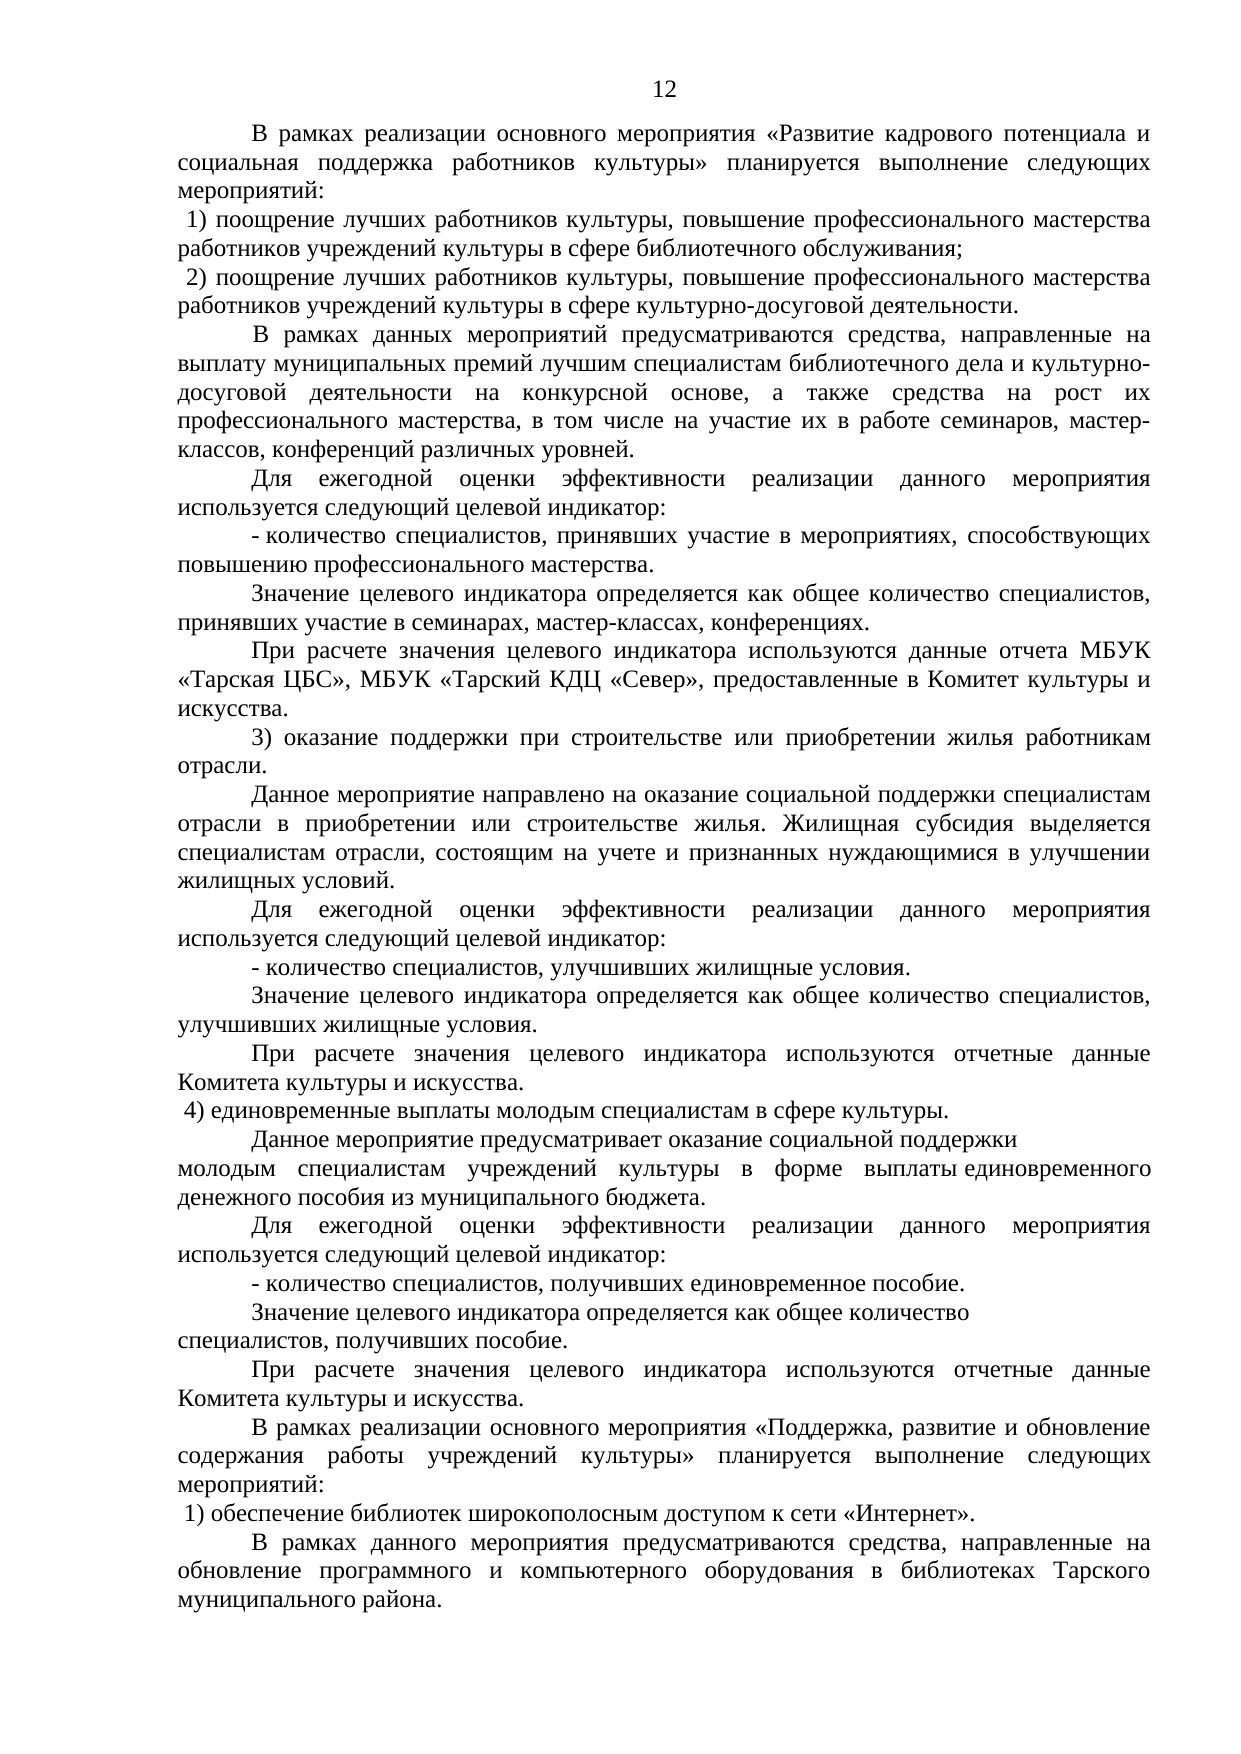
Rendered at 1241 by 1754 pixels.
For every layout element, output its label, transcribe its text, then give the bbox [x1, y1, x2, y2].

text В рамках реализации основного мероприятия «Развитие кадрового потенциала и социальная поддержка работников культуры» планируется выполнение следующих мероприятий: [177, 118, 1152, 204]
text специалистов, получивших пособие. [177, 1326, 1152, 1354]
text молодым специалистам учреждений культуры в форме выплаты единовременного денежного пособия из муниципального бюджета. [177, 1153, 1152, 1211]
text При расчете значения целевого индикатора используются отчетные данные Комитета культуры и искусства. [177, 1354, 1152, 1412]
text В рамках реализации основного мероприятия «Поддержка, развитие и обновление содержания работы учреждений культуры» планируется выполнение следующих мероприятий: [177, 1412, 1152, 1498]
text - количество специалистов, принявших участие в мероприятиях, способствующих повышению профессионального мастерства. [177, 521, 1152, 578]
text Значение целевого индикатора определяется как общее количество [251, 1297, 1152, 1326]
text Данное мероприятие направлено на оказание социальной поддержки специалистам отрасли в приобретении или строительстве жилья. Жилищная субсидия выделяется специалистам отрасли, состоящим на учете и признанных нуждающимися в улучшении жилищных условий. [177, 779, 1152, 894]
text 1) поощрение лучших работников культуры, повышение профессионального мастерства работников учреждений культуры в сфере библиотечного обслуживания; [177, 204, 1152, 262]
text 4) единовременные выплаты молодым специалистам в сфере культуры. [177, 1096, 1152, 1124]
text Для ежегодной оценки эффективности реализации данного мероприятия используется следующий целевой индикатор: [177, 463, 1152, 521]
text В рамках данных мероприятий предусматриваются средства, направленные на выплату муниципальных премий лучшим специалистам библиотечного дела и культурно-досуговой деятельности на конкурсной основе, а также средства на рост их профессионального мастерства, в том числе на участие их в работе семинаров, мастер-классов, конференций различных уровней. [177, 319, 1152, 463]
text Значение целевого индикатора определяется как общее количество специалистов, принявших участие в семинарах, мастер-классах, конференциях. [177, 578, 1152, 636]
text Данное мероприятие предусматривает оказание социальной поддержки [251, 1124, 1152, 1153]
text Для ежегодной оценки эффективности реализации данного мероприятия используется следующий целевой индикатор: [177, 894, 1152, 952]
text - количество специалистов, улучшивших жилищные условия. [177, 952, 1152, 981]
text 1) обеспечение библиотек широкополосным доступом к сети «Интернет». [177, 1498, 1152, 1527]
text 3) оказание поддержки при строительстве или приобретении жилья работникам отрасли. [177, 722, 1152, 779]
text При расчете значения целевого индикатора используются данные отчета МБУК «Тарская ЦБС», МБУК «Тарский КДЦ «Север», предоставленные в Комитет культуры и искусства. [177, 636, 1152, 722]
text 2) поощрение лучших работников культуры, повышение профессионального мастерства работников учреждений культуры в сфере культурно-досуговой деятельности. [177, 262, 1152, 319]
text Для ежегодной оценки эффективности реализации данного мероприятия используется следующий целевой индикатор: [177, 1211, 1152, 1268]
text В рамках данного мероприятия предусматриваются средства, направленные на обновление программного и компьютерного оборудования в библиотеках Тарского муниципального района. [177, 1527, 1152, 1613]
text Значение целевого индикатора определяется как общее количество специалистов, улучшивших жилищные условия. [177, 981, 1152, 1038]
text - количество специалистов, получивших единовременное пособие. [251, 1268, 1152, 1297]
text При расчете значения целевого индикатора используются отчетные данные Комитета культуры и искусства. [177, 1038, 1152, 1096]
